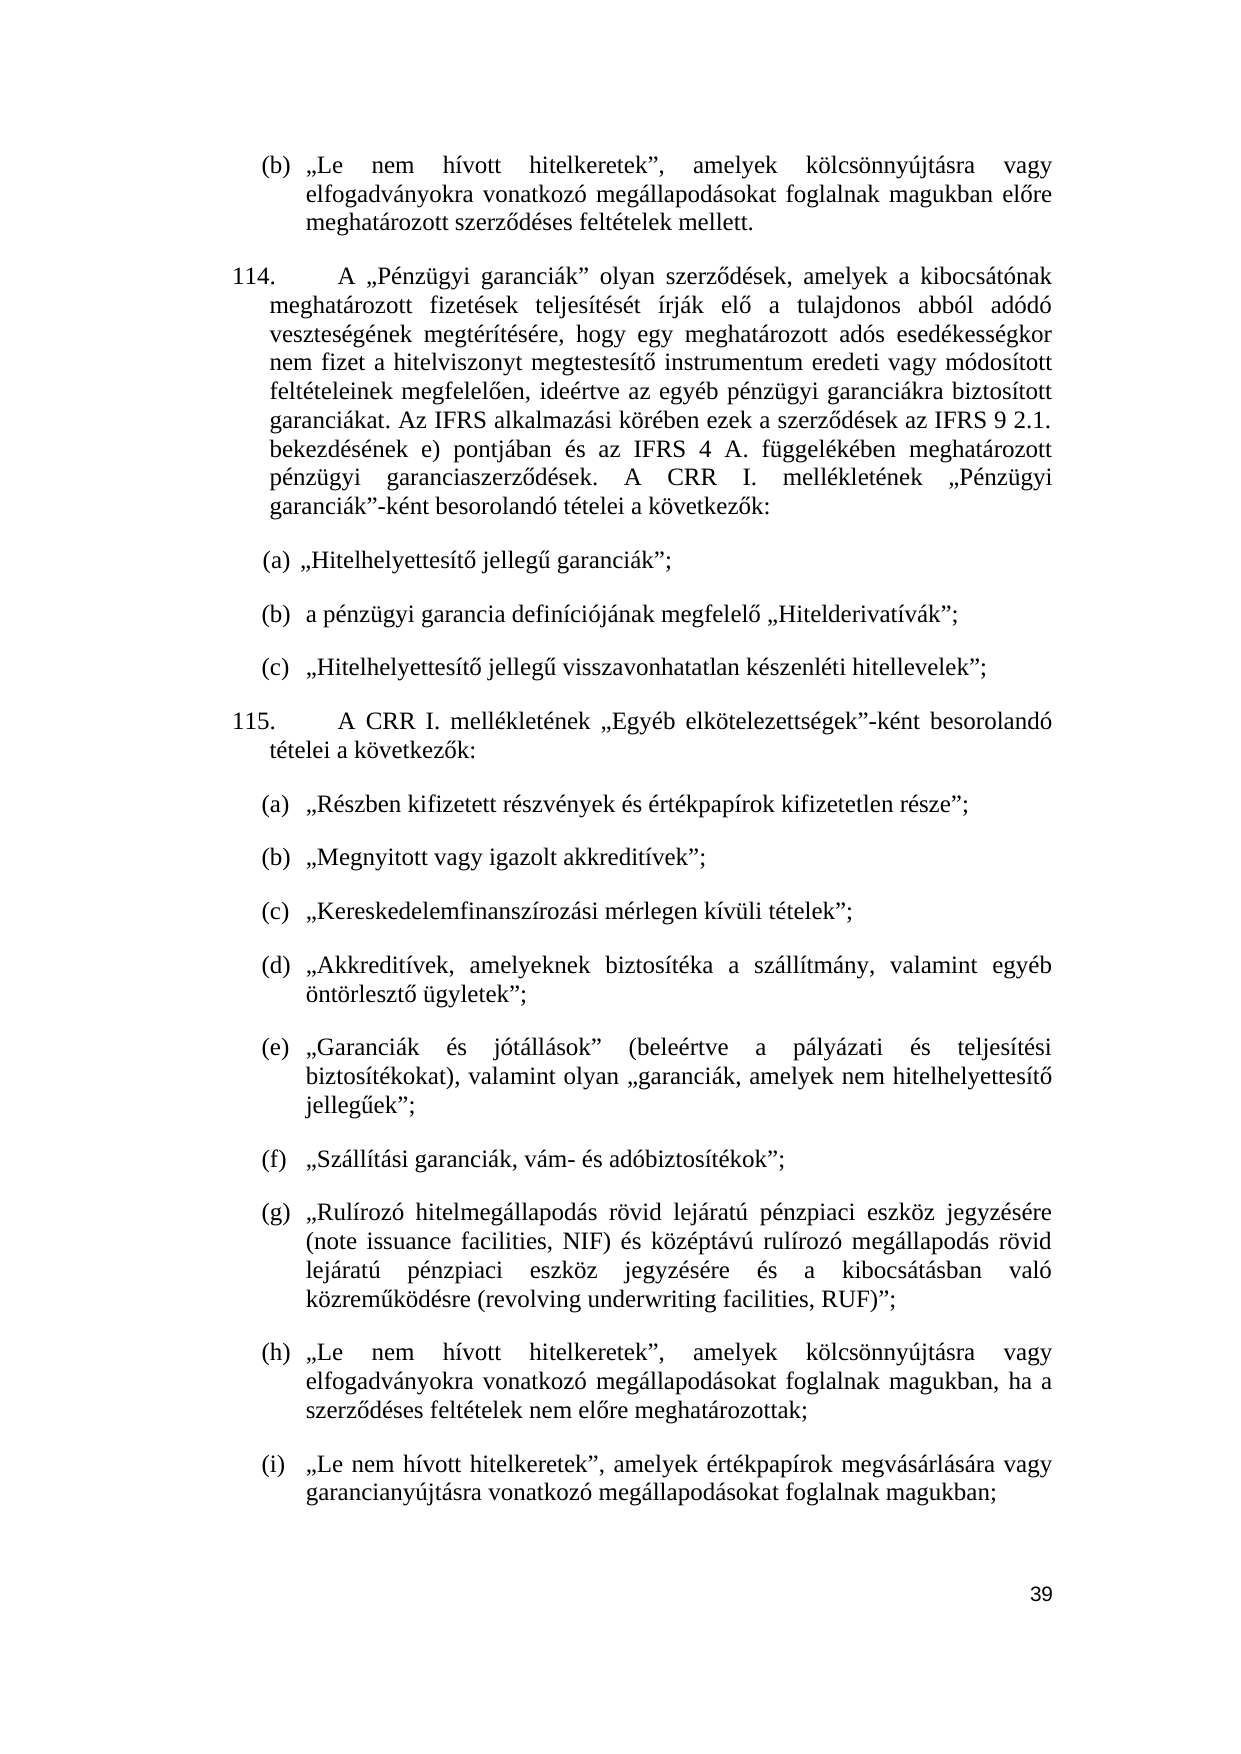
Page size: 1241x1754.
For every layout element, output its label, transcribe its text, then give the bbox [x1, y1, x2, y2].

list „Szállítási garanciák, vám- és adóbiztosítékok”; [261, 1144, 1053, 1172]
list „Hitelhelyettesítő jellegű garanciák”; [262, 545, 1053, 574]
list „Le nem hívott hitelkeretek”, amelyek kölcsönnyújtásra vagy elfogadványokra vonatkozó megállapodásokat foglalnak magukban, ha a szerződéses feltételek nem előre meghatározottak; [261, 1337, 1053, 1424]
text A CRR I. mellékletének „Egyéb elkötelezettségek”-ként besorolandó tételei a következők: [232, 706, 1053, 764]
list „Akkreditívek, amelyeknek biztosítéka a szállítmány, valamint egyéb öntörlesztő ügyletek”; [261, 950, 1053, 1007]
list „Megnyitott vagy igazolt akkreditívek”; [261, 842, 1053, 871]
list a pénzügyi garancia definíciójának megfelelő „Hitelderivatívák”; [261, 599, 1053, 627]
list „Részben kifizetett részvények és értékpapírok kifizetetlen része”; [261, 789, 1053, 817]
list „Kereskedelemfinanszírozási mérlegen kívüli tételek”; [261, 896, 1053, 925]
list „Hitelhelyettesítő jellegű visszavonhatatlan készenléti hitellevelek”; [261, 652, 1053, 681]
text A „Pénzügyi garanciák” olyan szerződések, amelyek a kibocsátónak meghatározott fizetések teljesítését írják elő a tulajdonos abból adódó veszteségének megtérítésére, hogy egy meghatározott adós esedékességkor nem fizet a hitelviszonyt megtestesítő instrumentum eredeti vagy módosított feltételeinek megfelelően, ideértve az egyéb pénzügyi garanciákra biztosított garanciákat. Az IFRS alkalmazási körében ezek a szerződések az IFRS 9 2.1. bekezdésének e) pontjában és az IFRS 4 A. függelékében meghatározott pénzügyi garanciaszerződések. A CRR I. mellékletének „Pénzügyi garanciák”-ként besorolandó tételei a következők: [232, 261, 1053, 520]
list „Garanciák és jótállások” (beleértve a pályázati és teljesítési biztosítékokat), valamint olyan „garanciák, amelyek nem hitelhelyettesítő jellegűek”; [261, 1032, 1053, 1119]
list „Le nem hívott hitelkeretek”, amelyek kölcsönnyújtásra vagy elfogadványokra vonatkozó megállapodásokat foglalnak magukban előre meghatározott szerződéses feltételek mellett. [261, 150, 1053, 236]
list „Le nem hívott hitelkeretek”, amelyek értékpapírok megvásárlására vagy garancianyújtásra vonatkozó megállapodásokat foglalnak magukban; [261, 1449, 1053, 1506]
list „Rulírozó hitelmegállapodás rövid lejáratú pénzpiaci eszköz jegyzésére (note issuance facilities, NIF) és középtávú rulírozó megállapodás rövid lejáratú pénzpiaci eszköz jegyzésére és a kibocsátásban való közreműködésre (revolving underwriting facilities, RUF)”; [261, 1197, 1053, 1312]
